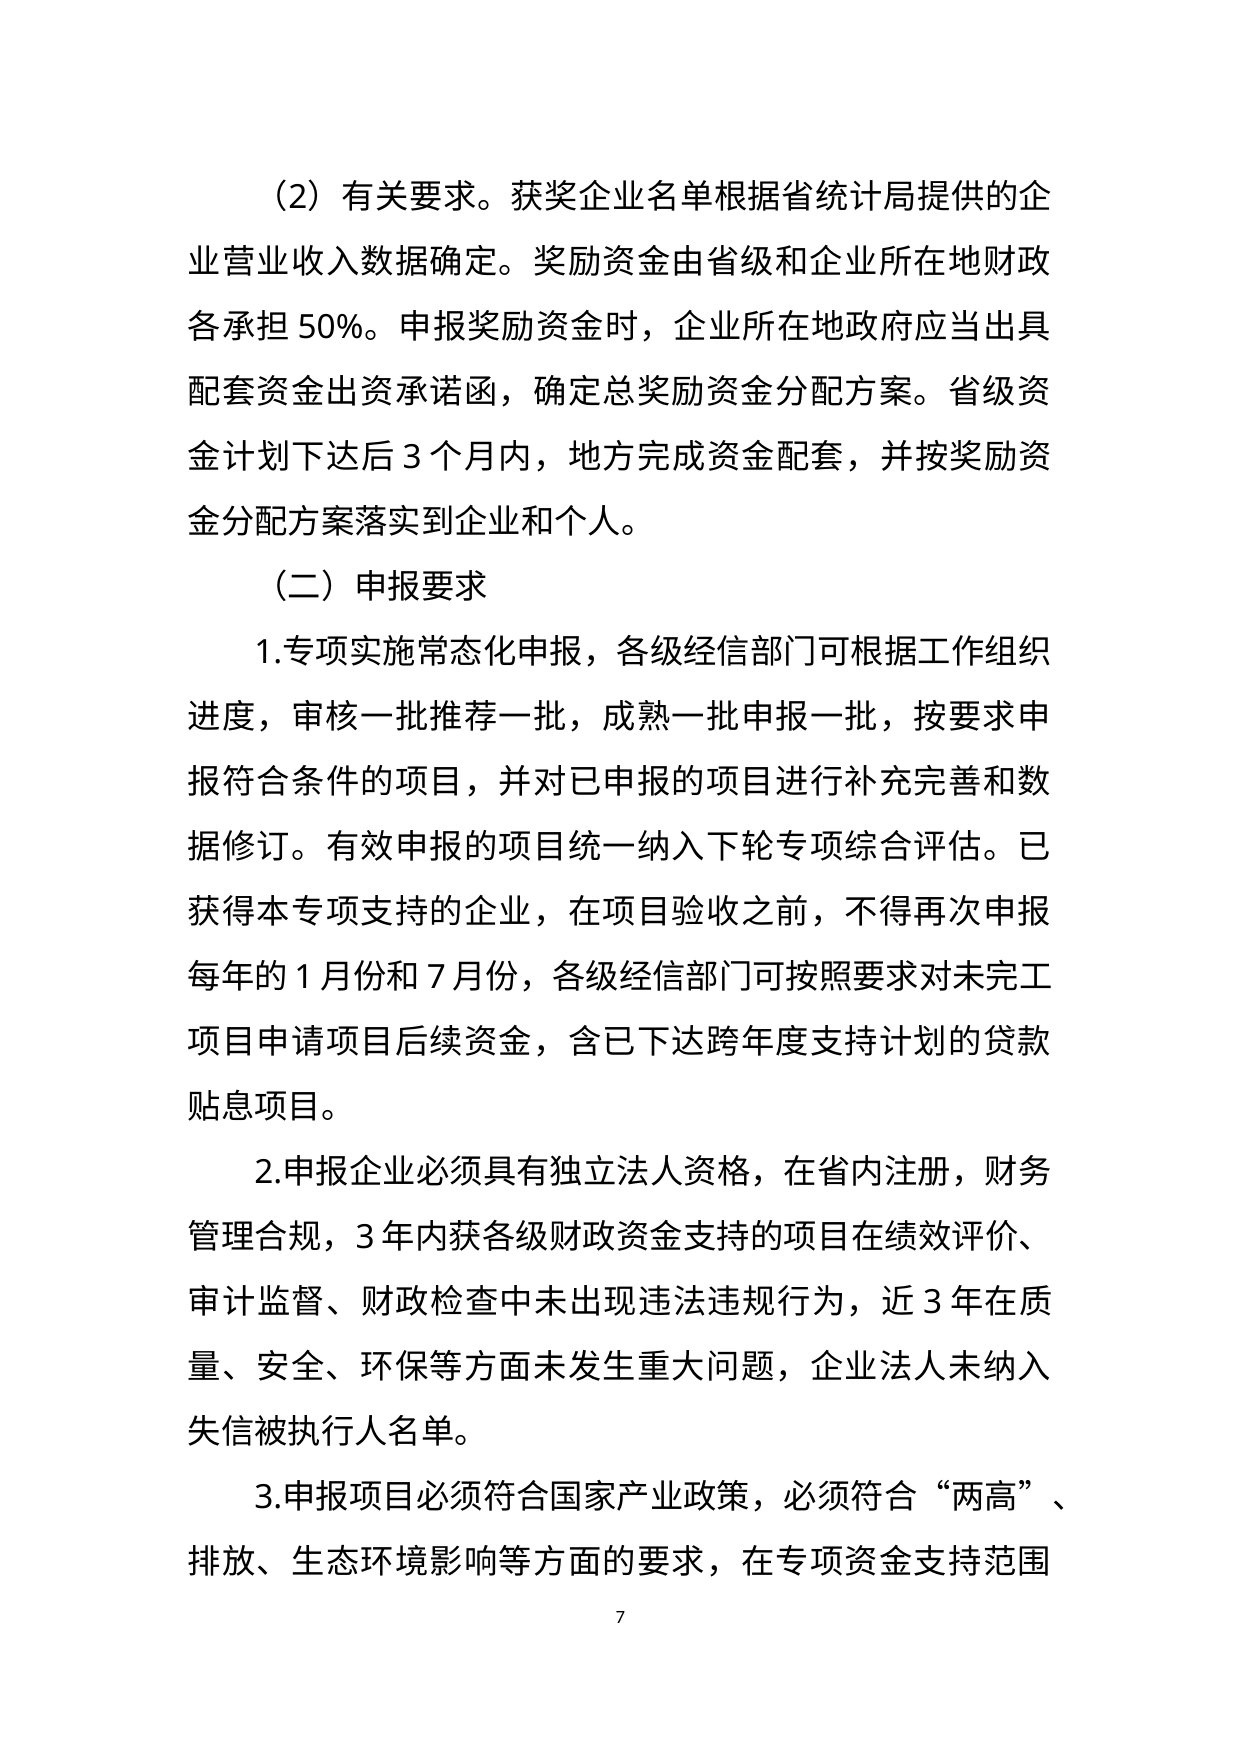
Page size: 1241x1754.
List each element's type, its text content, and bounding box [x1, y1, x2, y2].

text （二）申报要求 [187, 552, 1053, 617]
text （2）有关要求。获奖企业名单根据省统计局提供的企业营业收入数据确定。奖励资金由省级和企业所在地财政各承担50%。申报奖励资金时，企业所在地政府应当出具配套资金出资承诺函，确定总奖励资金分配方案。省级资金计划下达后3个月内，地方完成资金配套，并按奖励资金分配方案落实到企业和个人。 [187, 162, 1053, 552]
text 1.专项实施常态化申报，各级经信部门可根据工作组织进度，审核一批推荐一批，成熟一批申报一批，按要求申报符合条件的项目，并对已申报的项目进行补充完善和数据修订。有效申报的项目统一纳入下轮专项综合评估。已获得本专项支持的企业，在项目验收之前，不得再次申报。每年的1月份和7月份，各级经信部门可按照要求对未完工项目申请项目后续资金，含已下达跨年度支持计划的贷款贴息项目。 [187, 617, 1053, 1137]
text 2.申报企业必须具有独立法人资格，在省内注册，财务管理合规，3年内获各级财政资金支持的项目在绩效评价、审计监督、财政检查中未出现违法违规行为，近3年在质量、安全、环保等方面未发生重大问题，企业法人未纳入失信被执行人名单。 [187, 1137, 1053, 1462]
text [187, 1462, 1053, 1592]
